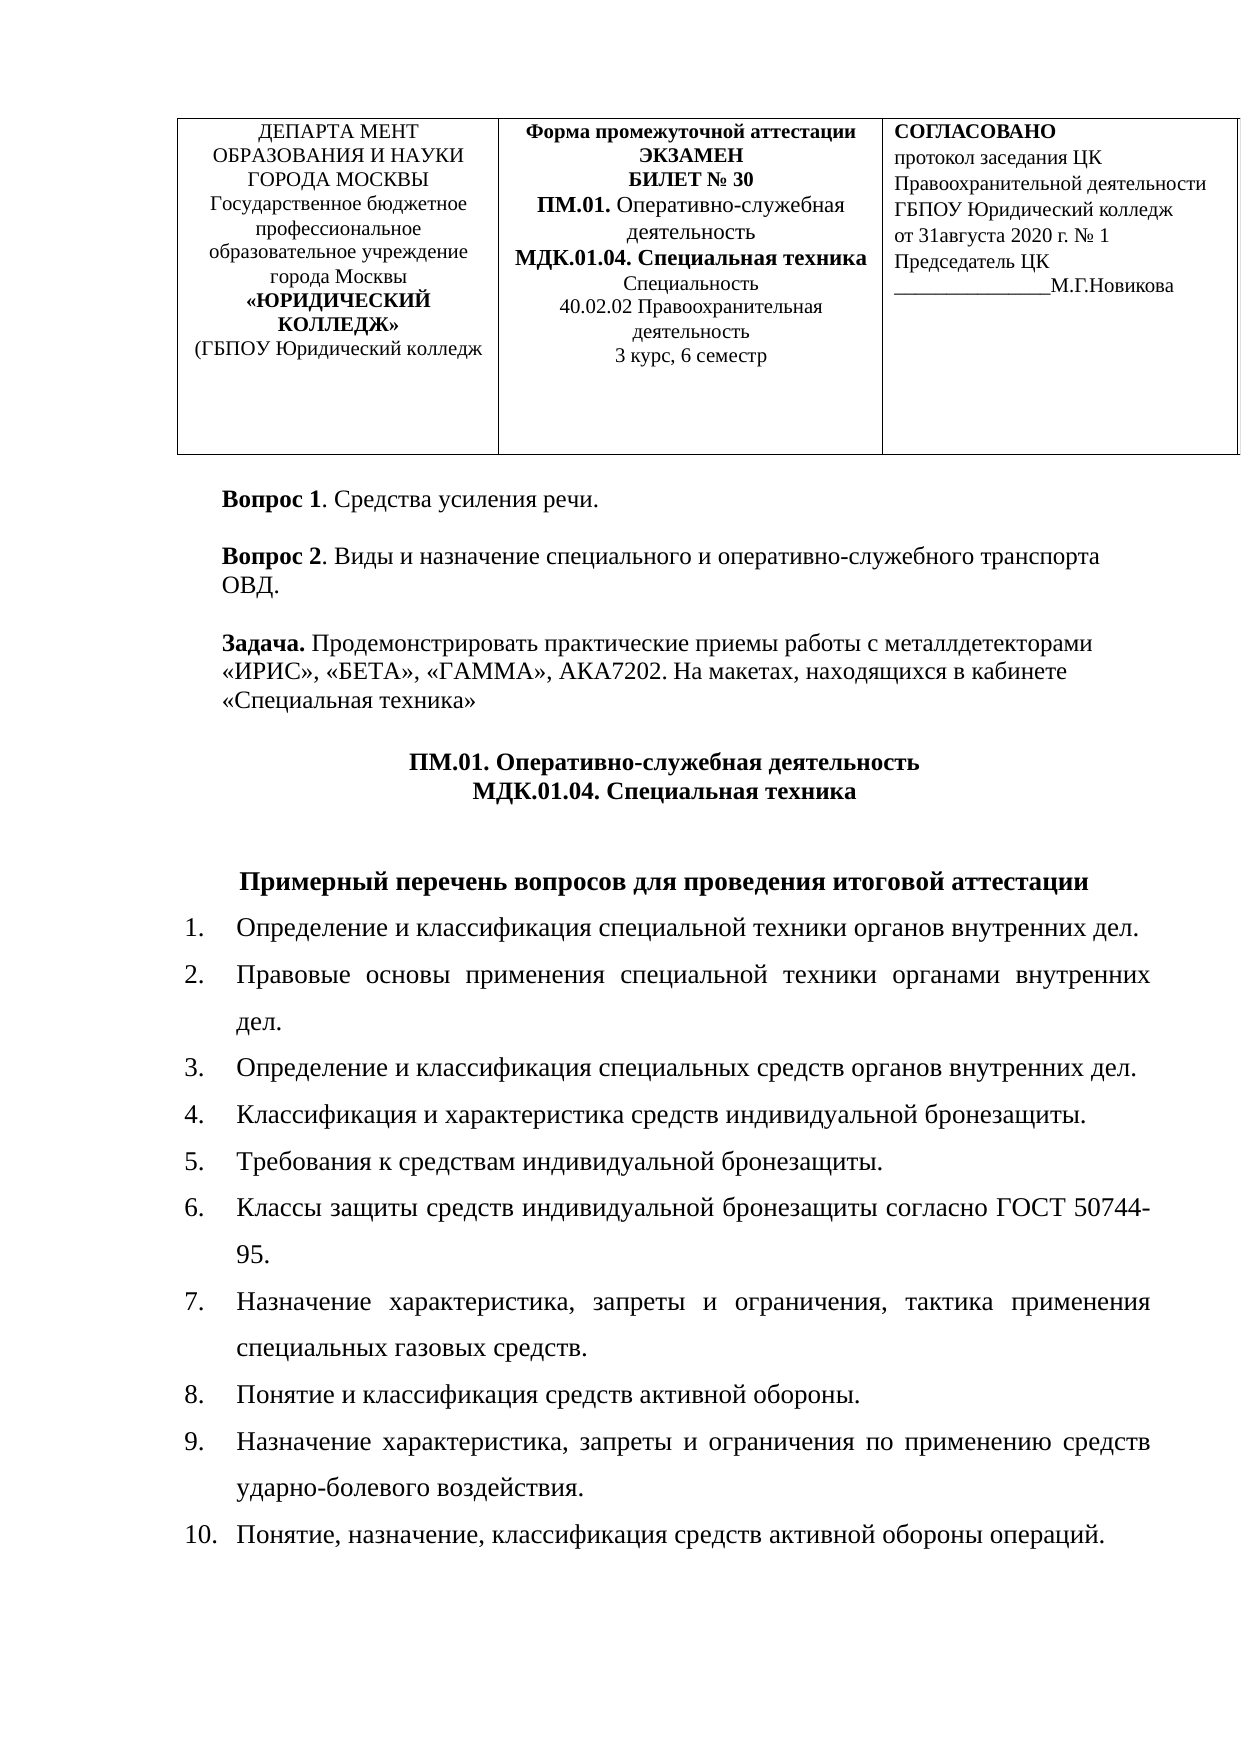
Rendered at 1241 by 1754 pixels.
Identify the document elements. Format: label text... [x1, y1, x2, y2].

list Правовые основы применения специальной техники органами внутренних дел. [184, 958, 1152, 1036]
list Классы защиты средств индивидуальной бронезащиты согласно ГОСТ 50744-95. [184, 1191, 1152, 1269]
table_header ДЕПАРТА МЕНТ ОБРАЗОВАНИЯ И НАУКИ ГОРОДА МОСКВЫ Государственное бюджетное профессиональное образовательное учреждение города Москвы «ЮРИДИЧЕСКИЙ КОЛЛЕДЖ» (ГБПОУ Юридический колледж [178, 119, 498, 454]
table_header СОГЛАСОВАНО протокол заседания ЦК Правоохранительной деятельности ГБПОУ Юридический колледж от 31августа 2020 г. № 1 Председатель ЦК _______________М.Г.Новикова [883, 119, 1237, 454]
text МДК.01.04. Специальная техника [177, 776, 1152, 805]
list Классификация и характеристика средств индивидуальной бронезащиты. [184, 1098, 1152, 1129]
list Определение и классификация специальной техники органов внутренних дел. [184, 911, 1152, 942]
list Определение и классификация специальных средств органов внутренних дел. [184, 1051, 1152, 1082]
list Назначение характеристика, запреты и ограничения по применению средств ударно-болевого воздействия. [184, 1424, 1152, 1502]
list Требования к средствам индивидуальной бронезащиты. [184, 1144, 1152, 1176]
text Задача. Продемонстрировать практические приемы работы с металлдетекторами «ИРИС», «БЕТА», «ГАММА», АКА7202. На макетах, находящихся в кабинете «Специальная техника» [222, 628, 1152, 714]
text ПМ.01. Оперативно-служебная деятельность [177, 747, 1152, 776]
text Примерный перечень вопросов для проведения итоговой аттестации [177, 864, 1152, 896]
list Понятие, назначение, классификация средств активной обороны операций. [184, 1518, 1152, 1549]
list Понятие и классификация средств активной обороны. [184, 1378, 1152, 1409]
list Назначение характеристика, запреты и ограничения, тактика применения специальных газовых средств. [184, 1284, 1152, 1362]
text Вопрос 1. Средства усиления речи. [222, 484, 1152, 513]
table_header Форма промежуточной аттестации ЭКЗАМЕН БИЛЕТ № 30 ПМ.01. Оперативно-служебная деятельность МДК.01.04. Специальная техника Специальность 40.02.02 Правоохранительная деятельность 3 курс, 6 семестр [499, 119, 882, 454]
text Вопрос 2. Виды и назначение специального и оперативно-служебного транспорта ОВД. [222, 541, 1152, 599]
